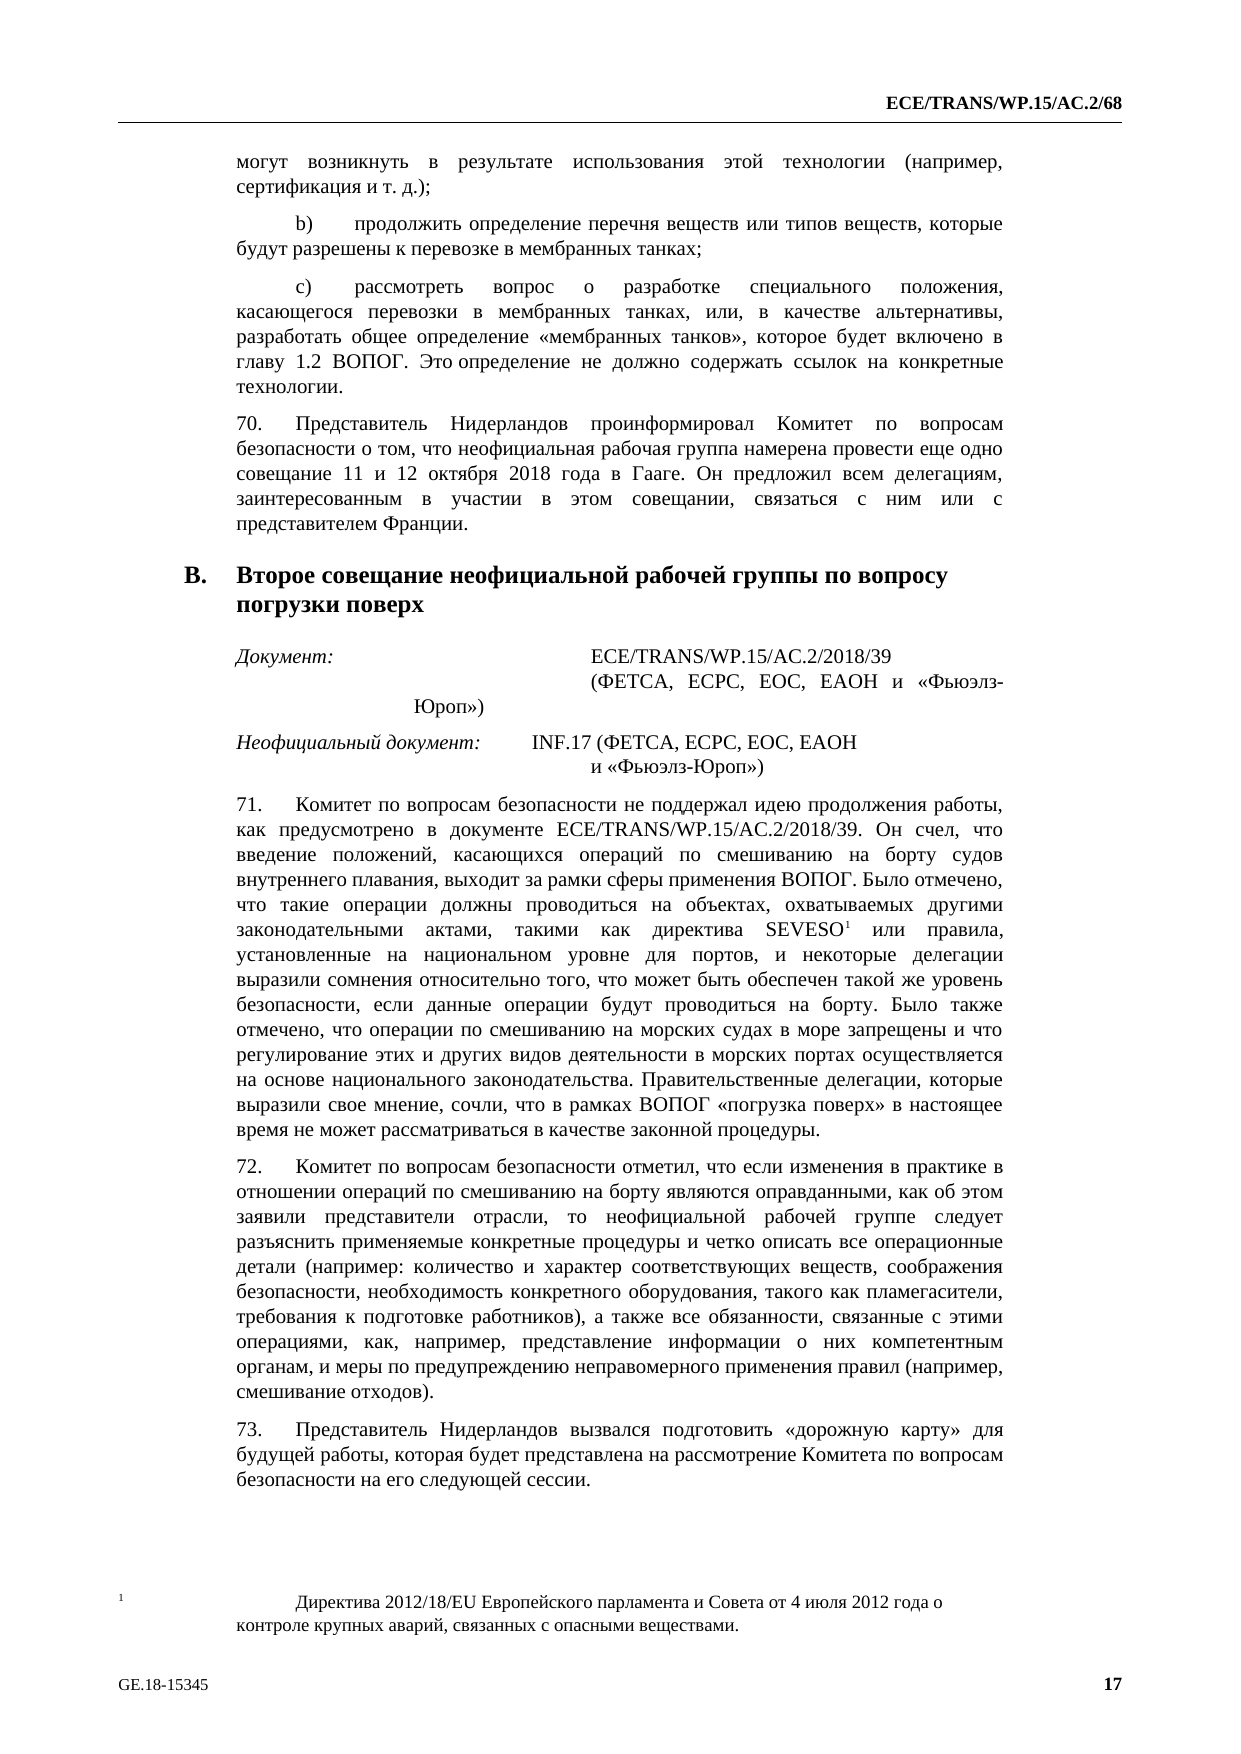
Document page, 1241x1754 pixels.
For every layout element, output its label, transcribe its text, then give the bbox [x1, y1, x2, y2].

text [236, 148, 1004, 198]
text B. Второе совещание неофициальной рабочей группы по вопросу погрузки поверх [118, 560, 1004, 618]
text Документ: ECE/TRANS/WP.15/AC.2/2018/39 (ФЕТСА, ЕСРС, ЕОС, EАОН и «Фьюэлз-Юроп») [236, 643, 1004, 718]
text b) продолжить определение перечня веществ или типов веществ, которые будут разрешены к перевозке в мембранных танках; [236, 210, 1004, 260]
text 70. Представитель Нидерландов проинформировал Комитет по вопросам безопасности о том, что неофициальная рабочая группа намерена провести еще одно совещание 11 и 12 октября 2018 года в Гааге. Он предложил всем делегациям, заинтересованным в участии в этом совещании, связаться с ним или с представителем Франции. [236, 410, 1004, 535]
text Неофициальный документ: INF.17 (ФЕТСА, ЕСРС, ЕОС, EАОН и «Фьюэлз-Юроп») [236, 730, 1004, 778]
text c) рассмотреть вопрос о разработке специального положения, касающегося перевозки в мембранных танках, или, в качестве альтернативы, разработать общее определение «мембранных танков», которое будет включено в главу 1.2 ВОПОГ. Это определение не должно содержать ссылок на конкретные технологии. [236, 273, 1004, 398]
text 73. Представитель Нидерландов вызвался подготовить «дорожную карту» для будущей работы, которая будет представлена на рассмотрение Комитета по вопросам безопасности на его следующей сессии. [236, 1416, 1004, 1491]
text 71. Комитет по вопросам безопасности не поддержал идею продолжения работы, как предусмотрено в документе ECE/TRANS/WP.15/AC.2/2018/39. Он счел, что введение положений, касающихся операций по смешиванию на борту судов внутреннего плавания, выходит за рамки сферы применения ВОПОГ. Было отмечено, что такие операции должны проводиться на объектах, охватываемых другими законодательными актами, такими как директива SEVESO или правила, установленные на национальном уровне для портов, и некоторые делегации выразили сомнения относительно того, что может быть обеспечен такой же уровень безопасности, если данные операции будут проводиться на борту. Было также отмечено, что операции по смешиванию на морских судах в море запрещены и что регулирование этих и других видов деятельности в морских портах осуществляется на основе национального законодательства. Правительственные делегации, которые выразили свое мнение, сочли, что в рамках ВОПОГ «погрузка поверх» в настоящее время не может рассматриваться в качестве законной процедуры. [236, 791, 1004, 1141]
text 72. Комитет по вопросам безопасности отметил, что если изменения в практике в отношении операций по смешиванию на борту являются оправданными, как об этом заявили представители отрасли, то неофициальной рабочей группе следует разъяснить применяемые конкретные процедуры и четко описать все операционные детали (например: количество и характер соответствующих веществ, соображения безопасности, необходимость конкретного оборудования, такого как пламегасители, требования к подготовке работников), а также все обязанности, связанные с этими операциями, как, например, представление информации о них компетентным органам, и меры по предупреждению неправомерного применения правил (например, смешивание отходов). [236, 1153, 1004, 1403]
